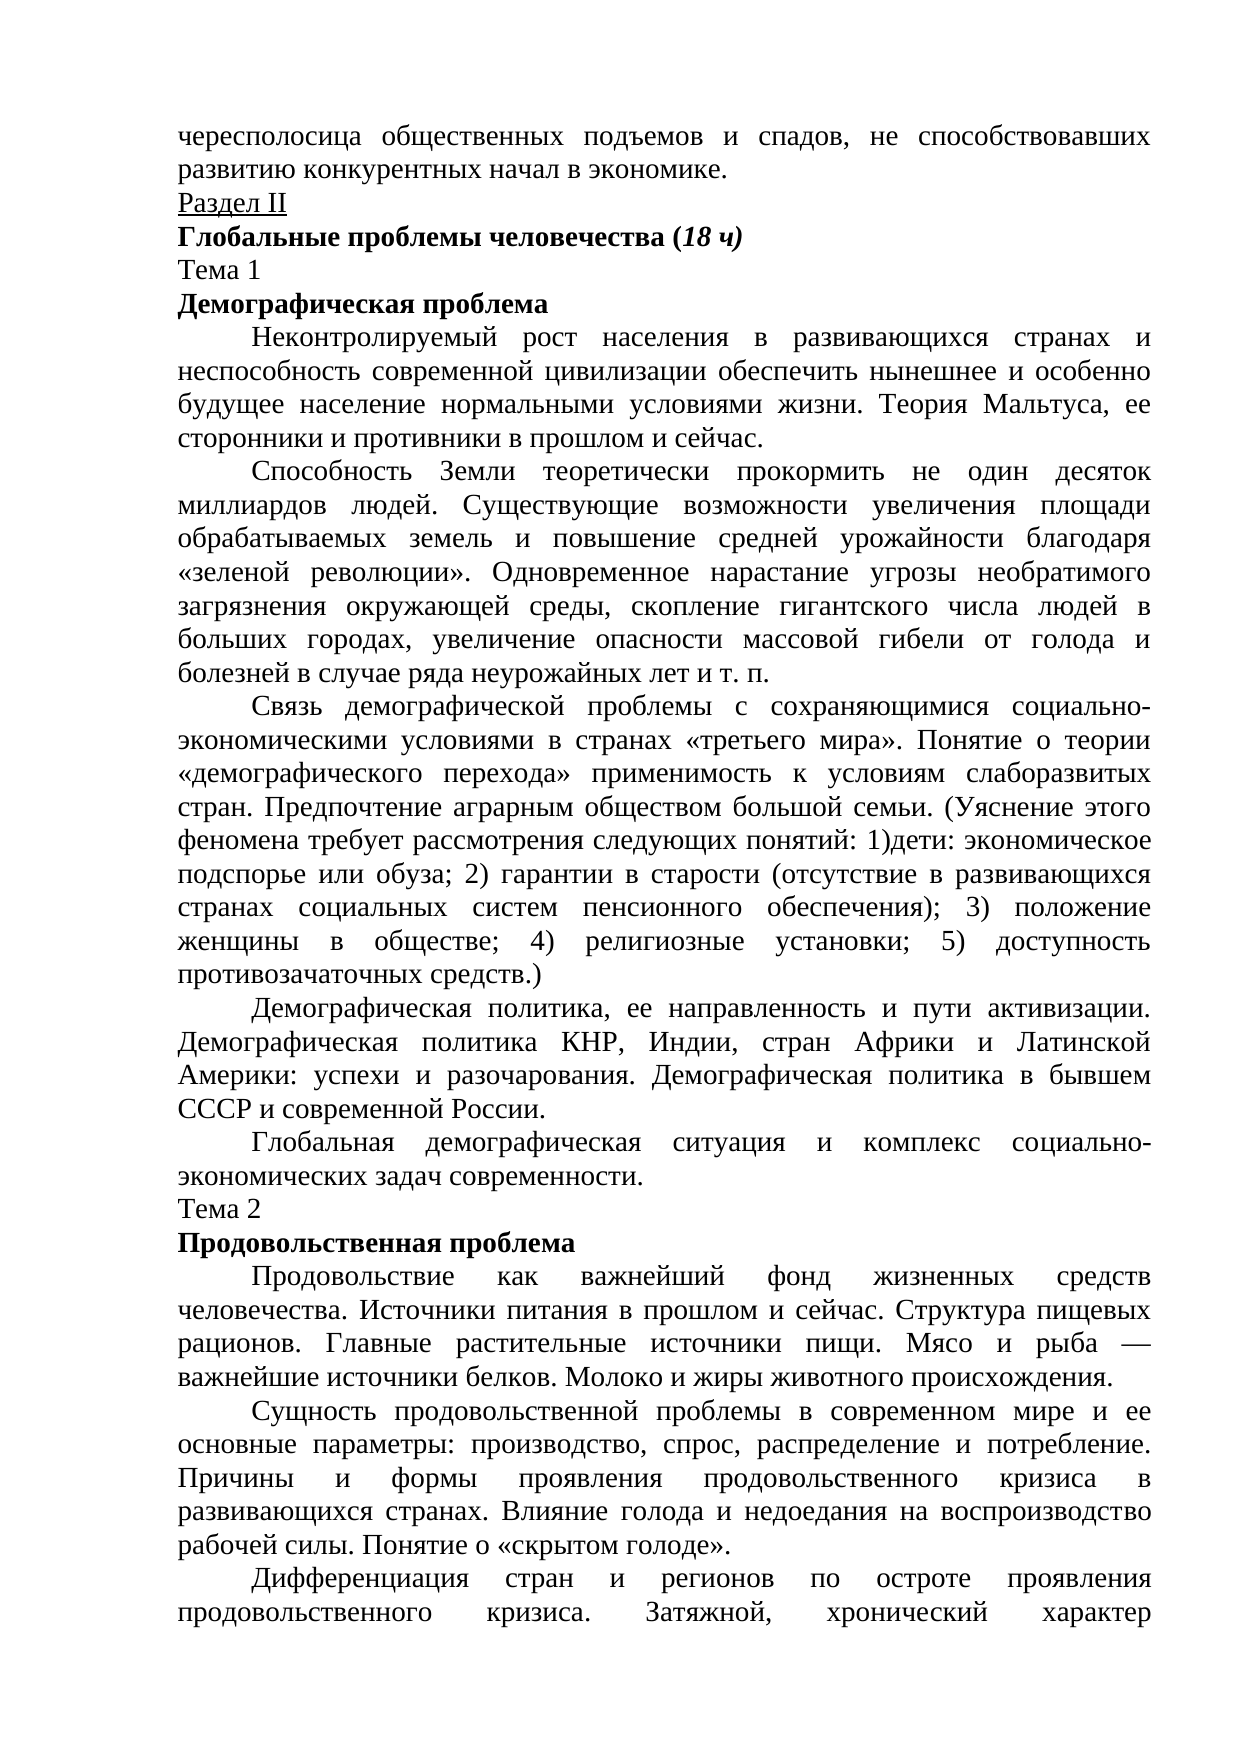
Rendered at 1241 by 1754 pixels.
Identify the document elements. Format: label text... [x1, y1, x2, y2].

text Неконтролируемый рост населения в развивающихся странах и неспособность современной цивилизации обеспечить нынешнее и особенно будущее население нормальными условиями жизни. Теория Мальтуса, ее сторонники и противники в прошлом и сейчас. [177, 319, 1152, 453]
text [177, 1560, 1152, 1627]
text Раздел II [177, 185, 1152, 219]
text Связь демографической проблемы с сохраняющимися социально-экономическими условиями в странах «третьего мира». Понятие о теории «демографического перехода» применимость к условиям слаборазвитых стран. Предпочтение аграрным обществом большой семьи. (Уяснение этого феномена требует рассмотрения следующих понятий: 1)дети: экономическое подспорье или обуза; 2) гарантии в старости (отсутствие в развивающихся странах социальных систем пенсионного обеспечения); 3) положение женщины в обществе; 4) религиозные установки; 5) доступность противозачаточных средств.) [177, 688, 1152, 990]
text Сущность продовольственной проблемы в современном мире и ее основные параметры: производство, спрос, распределение и потребление. Причины и формы проявления продовольственного кризиса в развивающихся странах. Влияние голода и недоедания на воспроизводство рабочей силы. Понятие о «скрытом голоде». [177, 1393, 1152, 1560]
text Продовольственная проблема [177, 1225, 1152, 1258]
text Глобальная демографическая ситуация и комплекс социально-экономических задач современности. [177, 1124, 1152, 1191]
text Глобальные проблемы человечества (18 ч) [177, 219, 1152, 252]
text Демографическая проблема [177, 286, 1152, 319]
text Тема 1 [177, 252, 1152, 286]
text Способность Земли теоретически прокормить не один десяток миллиардов людей. Существующие возможности увеличения площади обрабатываемых земель и повышение средней урожайности благодаря «зеленой революции». Одновременное нарастание угрозы необратимого загрязнения окружающей среды, скопление гигантского числа людей в больших городах, увеличение опасности массовой гибели от голода и болезней в случае ряда неурожайных лет и т. п. [177, 453, 1152, 688]
text Продовольствие как важнейший фонд жизненных средств человечества. Источники питания в прошлом и сейчас. Структура пищевых рационов. Главные растительные источники пищи. Мясо и рыба — важнейшие источники белков. Молоко и жиры животного происхождения. [177, 1258, 1152, 1393]
text Тема 2 [177, 1191, 1152, 1225]
text Демографическая политика, ее направленность и пути активизации. Демографическая политика КНР, Индии, стран Африки и Латинской Америки: успехи и разочарования. Демографическая политика в бывшем СССР и современной России. [177, 990, 1152, 1124]
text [177, 118, 1152, 185]
